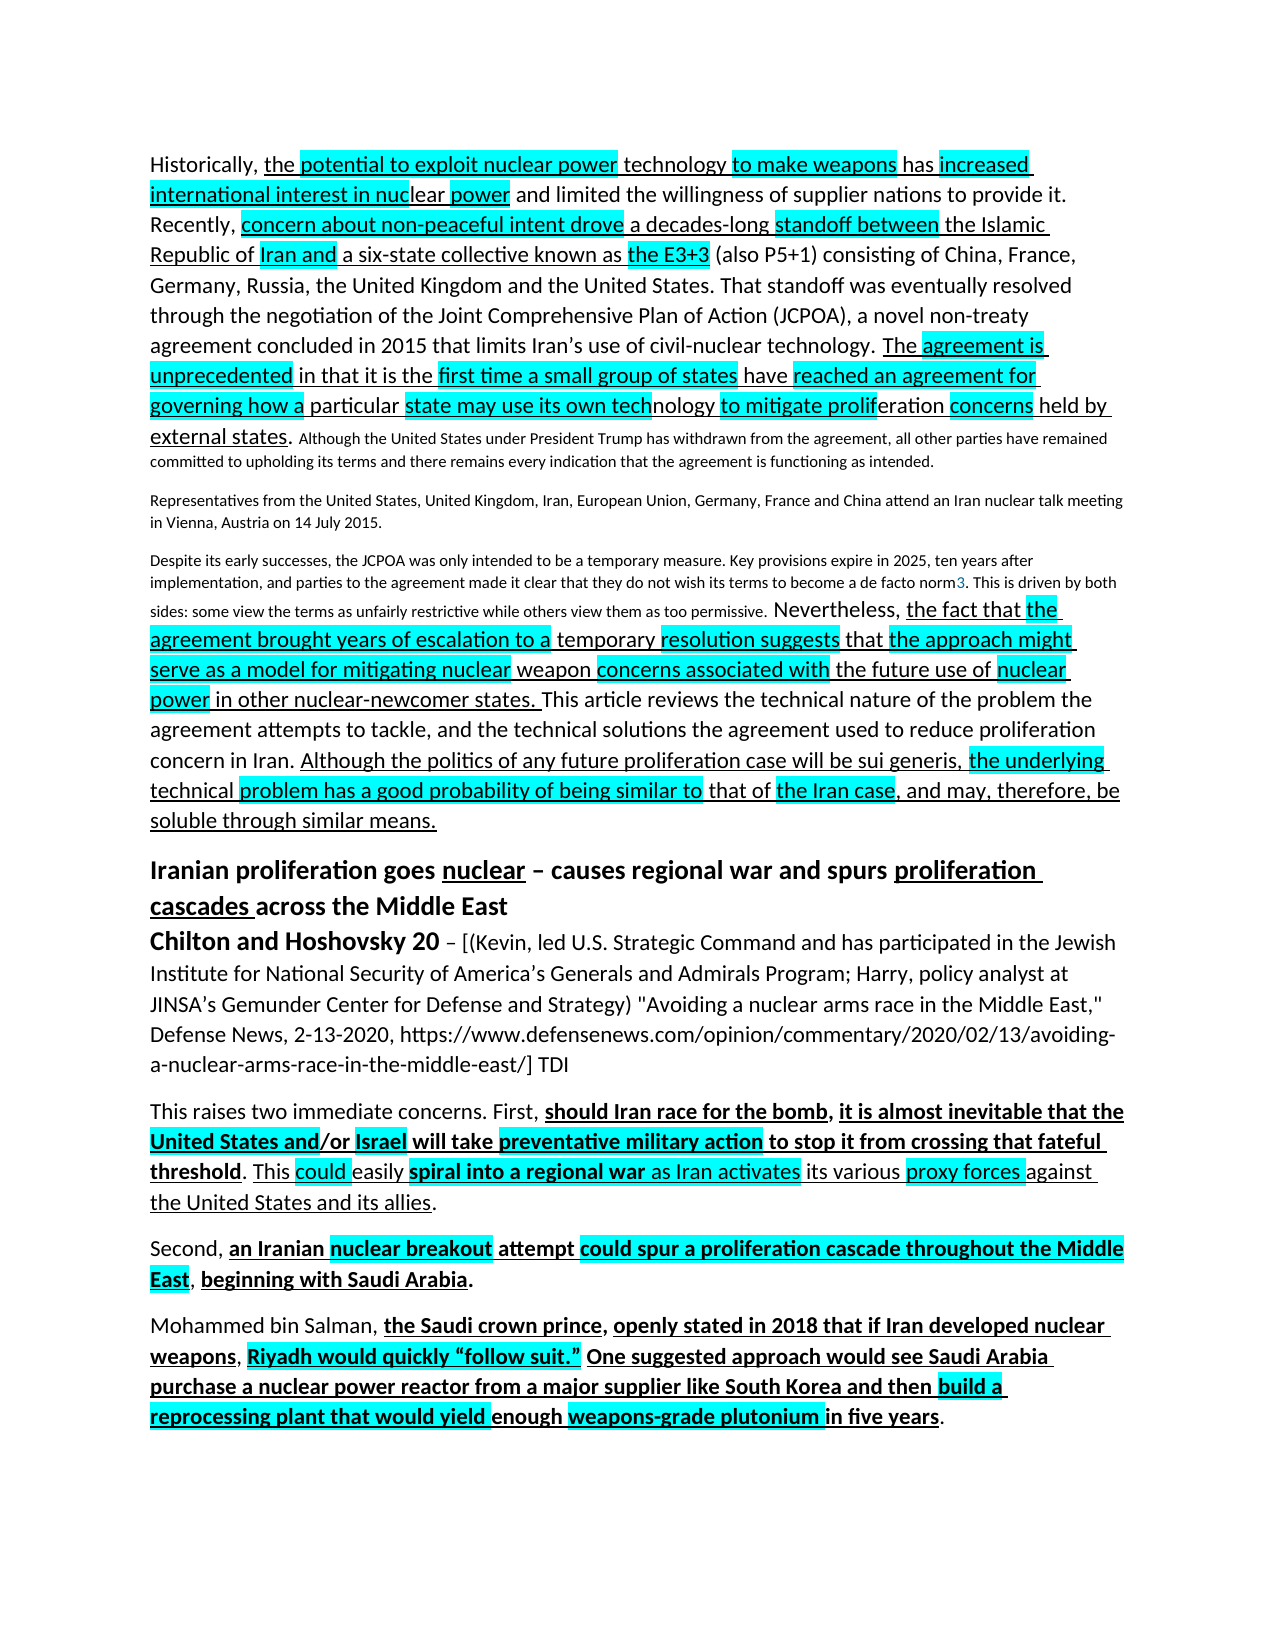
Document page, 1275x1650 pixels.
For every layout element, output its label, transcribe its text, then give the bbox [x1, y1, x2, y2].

text This raises two immediate concerns. First, should Iran race for the bomb, it is almost inevitable that the United States and/or Israel will take preventative military action to stop it from crossing that fateful threshold. This could easily spiral into a regional war as Iran activates its various proxy forces against the United States and its allies. [150, 1097, 1125, 1216]
text Representatives from the United States, United Kingdom, Iran, European Union, Germany, France and China attend an Iran nuclear talk meeting in Vienna, Austria on 14 July 2015. [150, 490, 1125, 532]
text Despite its early successes, the JCPOA was only intended to be a temporary measure. Key provisions expire in 2025, ten years after implementation, and parties to the agreement made it clear that they do not wish its terms to become a de facto norm3. This is driven by both sides: some view the terms as unfairly restrictive while others view them as too permissive. Nevertheless, the fact that the agreement brought years of escalation to a temporary resolution suggests that the approach might serve as a model for mitigating nuclear weapon concerns associated with the future use of nuclear power in other nuclear-newcomer states. This article reviews the technical nature of the problem the agreement attempts to tackle, and the technical solutions the agreement used to reduce proliferation concern in Iran. Although the politics of any future proliferation case will be sui generis, the underlying technical problem has a good probability of being similar to that of the Iran case, and may, therefore, be soluble through similar means. [150, 550, 1125, 834]
text Mohammed bin Salman, the Saudi crown prince, openly stated in 2018 that if Iran developed nuclear weapons, Riyadh would quickly “follow suit.” One suggested approach would see Saudi Arabia purchase a nuclear power reactor from a major supplier like South Korea and then build a reprocessing plant that would yield enough weapons-grade plutonium in five years. [150, 1312, 1125, 1430]
subtitle Iranian proliferation goes nuclear – causes regional war and spurs proliferation cascades across the Middle East [150, 853, 1125, 922]
text Historically, the potential to exploit nuclear power technology to make weapons has increased international interest in nuclear power and limited the willingness of supplier nations to provide it. Recently, concern about non-peaceful intent drove a decades-long standoff between the Islamic Republic of Iran and a six-state collective known as the E3+3 (also P5+1) consisting of China, France, Germany, Russia, the United Kingdom and the United States. That standoff was eventually resolved through the negotiation of the Joint Comprehensive Plan of Action (JCPOA), a novel non-treaty agreement concluded in 2015 that limits Iran’s use of civil-nuclear technology. The agreement is unprecedented in that it is the first time a small group of states have reached an agreement for governing how a particular state may use its own technology to mitigate proliferation concerns held by external states. Although the United States under President Trump has withdrawn from the agreement, all other parties have remained committed to upholding its terms and there remains every indication that the agreement is functioning as intended. [150, 150, 1125, 472]
text Chilton and Hoshovsky 20 – [(Kevin, led U.S. Strategic Command and has participated in the Jewish Institute for National Security of America’s Generals and Admirals Program; Harry, policy analyst at JINSA’s Gemunder Center for Defense and Strategy) "Avoiding a nuclear arms race in the Middle East," Defense News, 2-13-2020, https://www.defensenews.com/opinion/commentary/2020/02/13/avoiding-a-nuclear-arms-race-in-the-middle-east/] TDI [150, 924, 1125, 1078]
text Second, an Iranian nuclear breakout attempt could spur a proliferation cascade throughout the Middle East, beginning with Saudi Arabia. [150, 1234, 1125, 1293]
